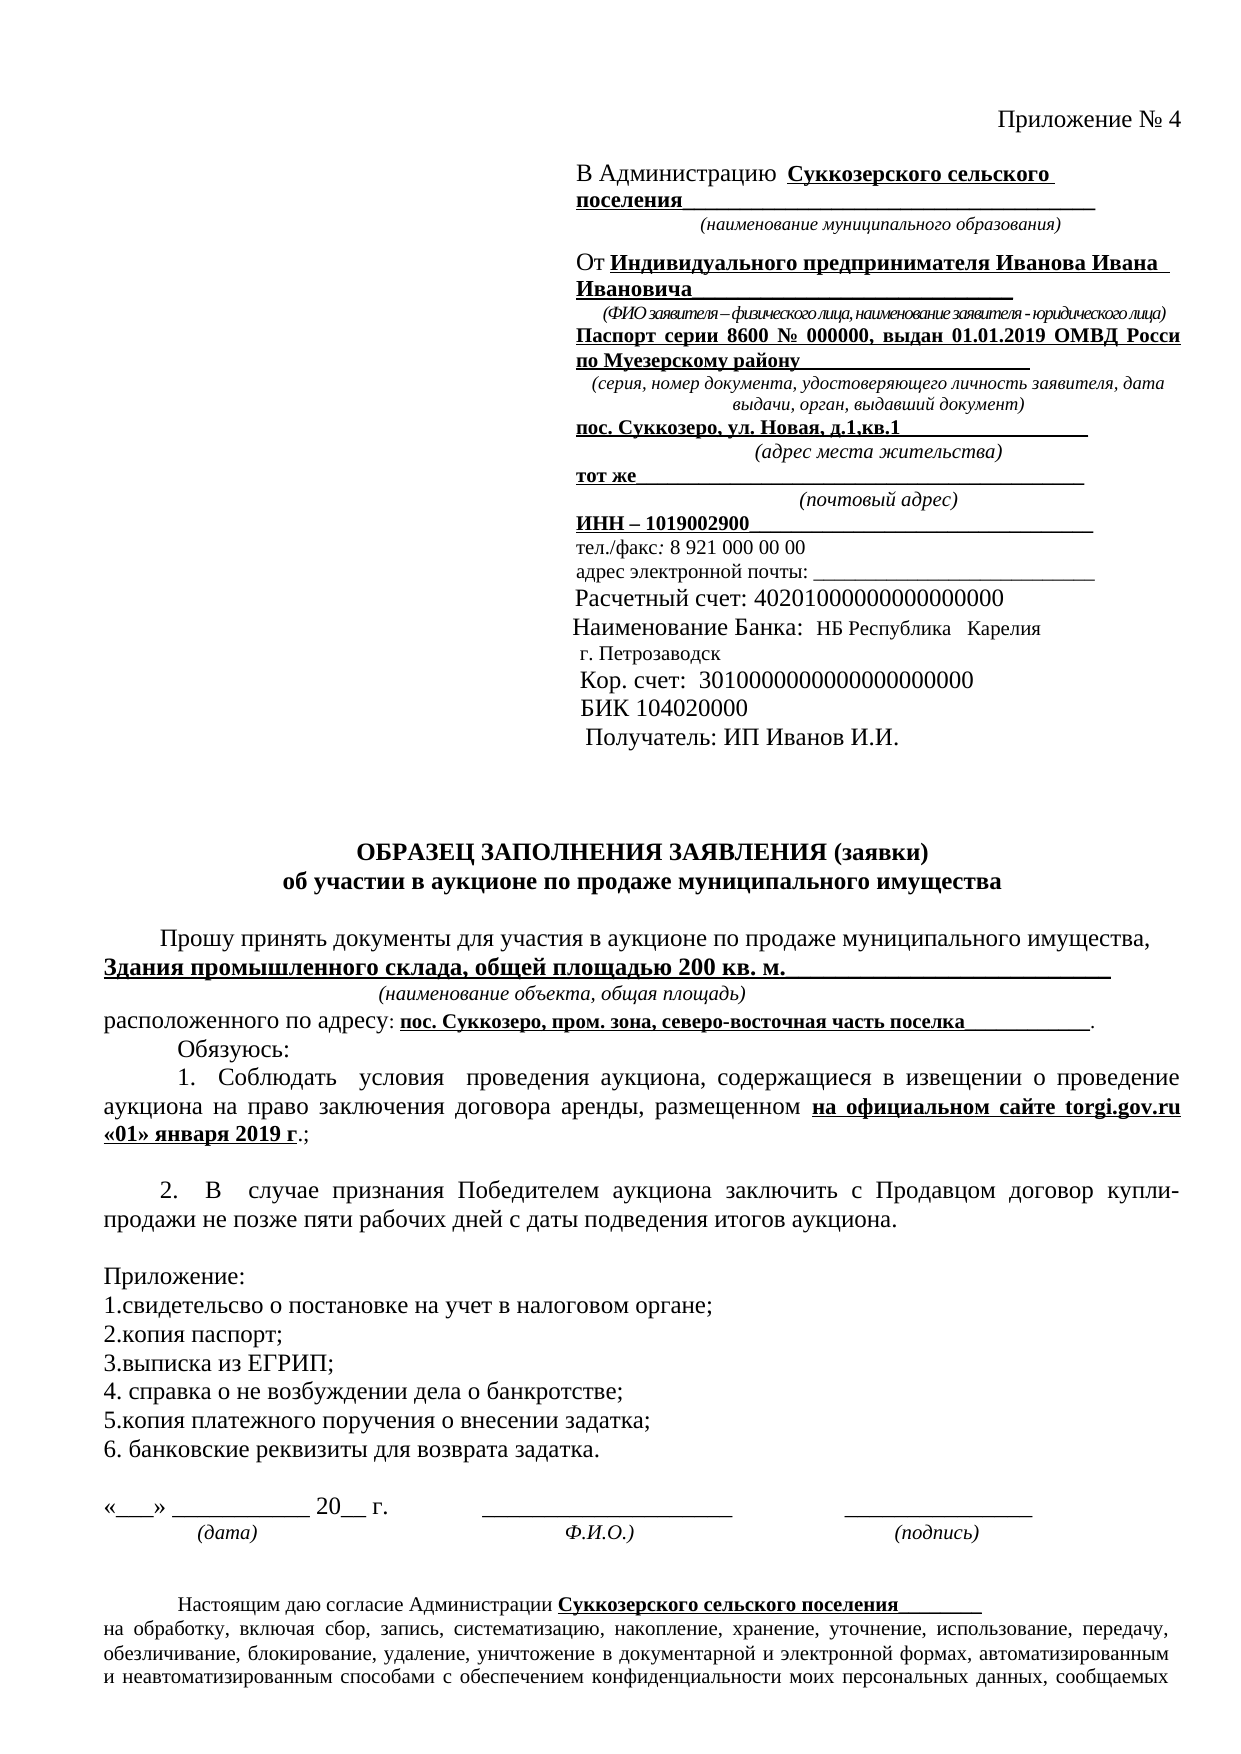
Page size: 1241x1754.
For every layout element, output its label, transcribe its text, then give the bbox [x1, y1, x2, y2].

text Обязуюсь: [103, 1034, 1181, 1062]
text 2. В случае признания Победителем аукциона заключить с Продавцом договор купли-продажи не позже пяти рабочих дней с даты подведения итогов аукциона. [103, 1175, 1181, 1233]
text об участии в аукционе по продаже муниципального имущества [103, 866, 1181, 895]
text БИК 104020000 [103, 693, 1181, 722]
text (наименование объекта, общая площадь) [103, 981, 1211, 1005]
text тот же___________________________________________ [576, 463, 1181, 487]
text Приложение № 4 [103, 104, 1181, 132]
text пос. Суккозеро, ул. Новая, д.1,кв.1__________________ [576, 415, 1181, 439]
text Настоящим даю согласие Администрации Суккозерского сельского поселения________ [103, 1592, 1170, 1616]
text тел./факс: 8 921 000 00 00 [576, 535, 1181, 559]
text 6. банковские реквизиты для возврата задатка. [103, 1434, 1181, 1463]
text г. Петрозаводск [103, 641, 1181, 665]
text Здания промышленного склада, общей площадью 200 кв. м.__________________________ [103, 952, 1211, 981]
text (почтовый адрес) [576, 487, 1181, 511]
text (серия, номер документа, удостоверяющего личность заявителя, дата выдачи, орган, выдавший документ) [576, 372, 1181, 415]
text Расчетный счет: 40201000000000000000 [103, 583, 1181, 612]
text Прошу принять документы для участия в аукционе по продаже муниципального имущества, [103, 923, 1211, 952]
text Паспорт серии 8600 № 000000, выдан 01.01.2019 ОМВД Росси по Муезерскому району______________________ [576, 323, 1181, 344]
text 3.выписка из ЕГРИП; [103, 1348, 1181, 1376]
text расположенного по адресу: пос. Суккозеро, пром. зона, северо-восточная часть поселка____________. [103, 1005, 1181, 1034]
text Получатель: ИП Иванов И.И. [103, 722, 1181, 751]
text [103, 1616, 1170, 1688]
text (адрес места жительства) [576, 439, 1181, 463]
text 1. Соблюдать условия проведения аукциона, содержащиеся в извещении о проведение аукциона на право заключения договора аренды, размещенном на официальном сайте torgi.gov.ru «01» января 2019 г.; [103, 1062, 1181, 1146]
text От Индивидуального предпринимателя Иванова Ивана Ивановича____________________________ [576, 247, 1181, 302]
text 2.копия паспорт; [103, 1319, 1181, 1348]
text адрес электронной почты: ___________________________ [576, 559, 1181, 583]
text ОБРАЗЕЦ ЗАПОЛНЕНИЯ ЗАЯВЛЕНИЯ (заявки) [103, 837, 1181, 866]
text 5.копия платежного поручения о внесении задатка; [103, 1405, 1181, 1434]
text Паспорт серии 8600 № 000000, выдан 01.01.2019 ОМВД Росси по Муезерскому району______________________ [576, 345, 1181, 372]
text 4. справка о не возбуждении дела о банкротстве; [103, 1376, 1181, 1405]
text (дата) Ф.И.О.) (подпись) [103, 1520, 1181, 1544]
text 1.свидетельсво о постановке на учет в налоговом органе; [103, 1290, 1181, 1319]
text «___» ___________ 20__ г. ____________________ _______________ [103, 1491, 1181, 1520]
text В Администрацию Суккозерского сельского поселения____________________________________ [576, 158, 1181, 213]
text Приложение: [103, 1261, 1181, 1290]
text (ФИО заявителя – физического лица, наименование заявителя - юридического лица) [576, 302, 1181, 323]
text Наименование Банка: НБ Республика Карелия [103, 612, 1181, 641]
text (наименование муниципального образования) [576, 213, 1181, 234]
text Кор. счет: 3010000000000000000000 [103, 665, 1181, 693]
text ИНН – 1019002900_________________________________ [576, 511, 1181, 535]
